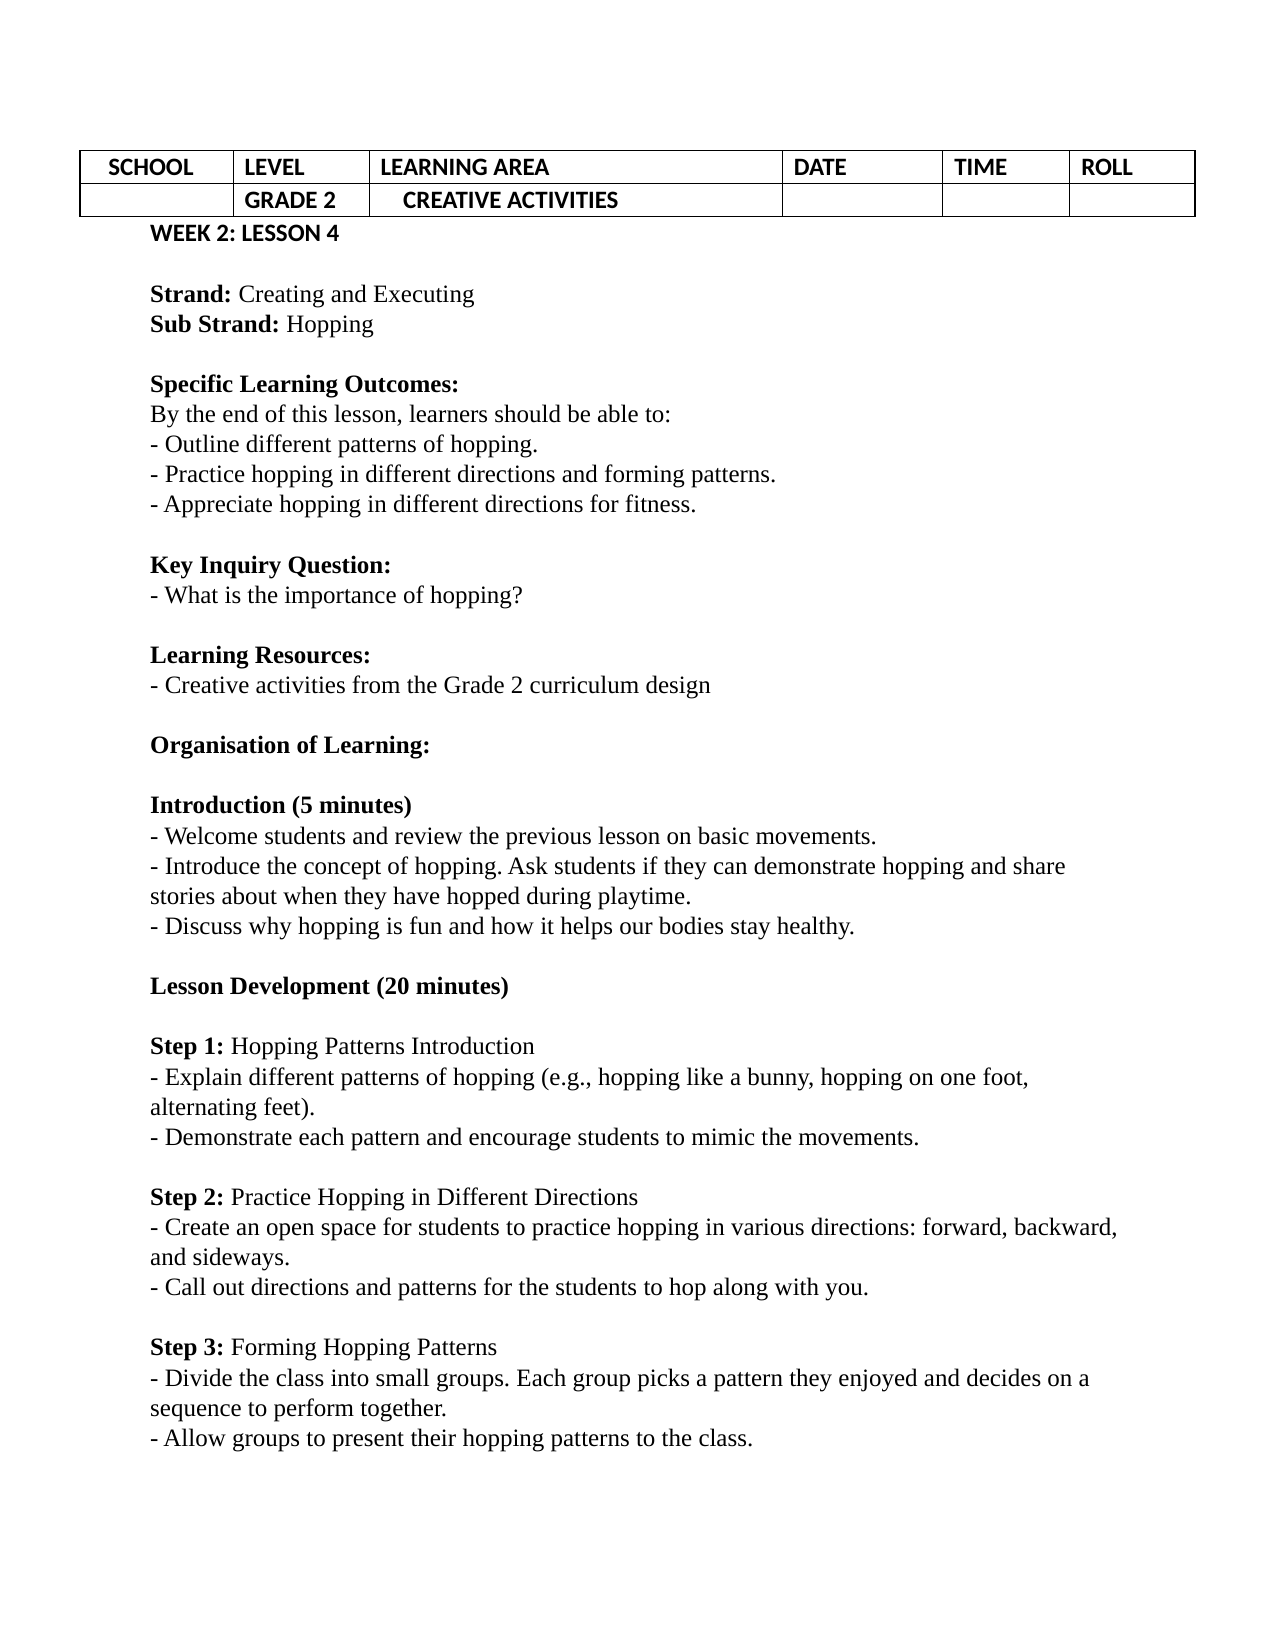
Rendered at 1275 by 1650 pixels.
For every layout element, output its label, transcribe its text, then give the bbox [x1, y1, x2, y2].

text Lesson Development (20 minutes) [150, 971, 1125, 1000]
text - What is the importance of hopping? [150, 580, 1125, 609]
text - Introduce the concept of hopping. Ask students if they can demonstrate hopping and share stories about when they have hopped during playtime. [150, 851, 1125, 910]
text Specific Learning Outcomes: [150, 369, 1125, 398]
text Key Inquiry Question: [150, 550, 1125, 578]
text - Practice hopping in different directions and forming patterns. [150, 459, 1125, 488]
text - Outline different patterns of hopping. [150, 429, 1125, 458]
text Step 2: Practice Hopping in Different Directions [150, 1182, 1125, 1211]
text WEEK 2: LESSON 4 [150, 217, 1125, 247]
text Learning Resources: [150, 640, 1125, 669]
text Sub Strand: Hopping [150, 309, 1125, 338]
text Strand: Creating and Executing [150, 279, 1125, 308]
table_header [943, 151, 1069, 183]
text - Appreciate hopping in different directions for fitness. [150, 489, 1125, 518]
text - Create an open space for students to practice hopping in various directions: forward, backward, and sideways. [150, 1212, 1125, 1271]
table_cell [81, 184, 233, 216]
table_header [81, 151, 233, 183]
text - Call out directions and patterns for the students to hop along with you. [150, 1272, 1125, 1301]
text Step 3: Forming Hopping Patterns [150, 1332, 1125, 1361]
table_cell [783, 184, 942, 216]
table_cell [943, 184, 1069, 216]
text - Divide the class into small groups. Each group picks a pattern they enjoyed and decides on a sequence to perform together. [150, 1363, 1125, 1421]
text - Creative activities from the Grade 2 curriculum design [150, 670, 1125, 699]
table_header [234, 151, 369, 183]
text - Discuss why hopping is fun and how it helps our bodies stay healthy. [150, 911, 1125, 940]
text - Welcome students and review the previous lesson on basic movements. [150, 821, 1125, 849]
text Introduction (5 minutes) [150, 791, 1125, 819]
text By the end of this lesson, learners should be able to: [150, 399, 1125, 428]
text - Allow groups to present their hopping patterns to the class. [150, 1423, 1125, 1452]
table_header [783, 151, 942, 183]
text - Demonstrate each pattern and encourage students to mimic the movements. [150, 1122, 1125, 1151]
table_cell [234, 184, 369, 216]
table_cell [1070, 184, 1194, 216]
text Step 1: Hopping Patterns Introduction [150, 1031, 1125, 1060]
text - Explain different patterns of hopping (e.g., hopping like a bunny, hopping on one foot, alternating feet). [150, 1062, 1125, 1120]
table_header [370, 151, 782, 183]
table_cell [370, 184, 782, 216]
text Organisation of Learning: [150, 730, 1125, 759]
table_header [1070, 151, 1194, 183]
